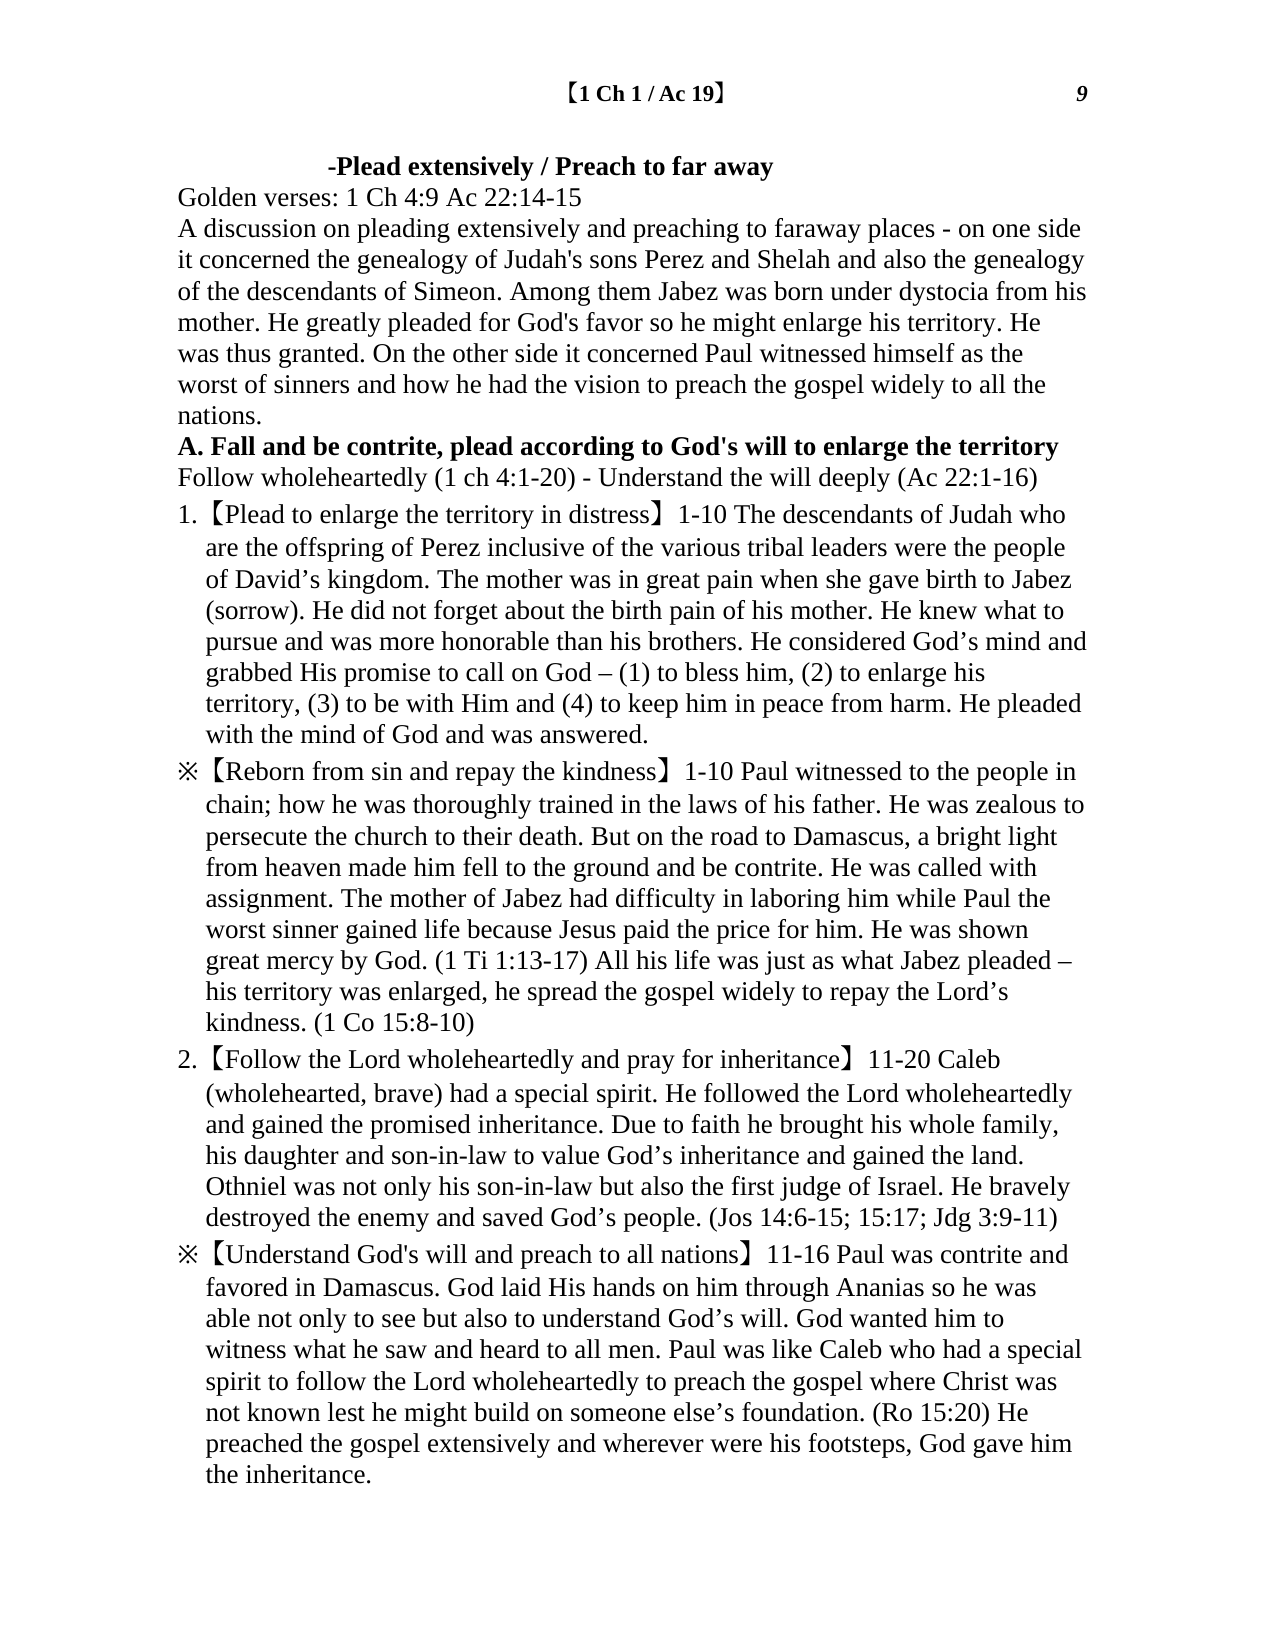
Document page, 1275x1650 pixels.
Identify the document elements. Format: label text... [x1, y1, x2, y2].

text -Plead extensively / Preach to far away [177, 150, 1087, 181]
text ※【Reborn from sin and repay the kindness】1-10 Paul witnessed to the people in chain; how he was thoroughly trained in the laws of his father. He was zealous to persecute the church to their death. But on the road to Damascus, a bright light from heaven made him fell to the ground and be contrite. He was called with assignment. The mother of Jabez had difficulty in laboring him while Paul the worst sinner gained life because Jesus paid the price for him. He was shown great mercy by God. (1 Ti 1:13-17) All his life was just as what Jabez pleaded – his territory was enlarged, he spread the gospel widely to repay the Lord’s kindness. (1 Co 15:8-10) [177, 749, 1087, 1038]
text A. Fall and be contrite, plead according to God's will to enlarge the territory [177, 430, 1087, 461]
text ※【Understand God's will and preach to all nations】11-16 Paul was contrite and favored in Damascus. God laid His hands on him through Ananias so he was able not only to see but also to understand God’s will. God wanted him to witness what he saw and heard to all men. Paul was like Caleb who had a special spirit to follow the Lord wholeheartedly to preach the gospel where Christ was not known lest he might build on someone else’s foundation. (Ro 15:20) He preached the gospel extensively and wherever were his footsteps, God gave him the inheritance. [177, 1232, 1087, 1489]
text 2.【Follow the Lord wholeheartedly and pray for inheritance】11-20 Caleb (wholehearted, brave) had a special spirit. He followed the Lord wholeheartedly and gained the promised inheritance. Due to faith he brought his whole family, his daughter and son-in-law to value God’s inheritance and gained the land. Othniel was not only his son-in-law but also the first judge of Israel. He bravely destroyed the enemy and saved God’s people. (Jos 14:6-15; 15:17; Jdg 3:9-11) [177, 1038, 1087, 1232]
text Golden verses: 1 Ch 4:9 Ac 22:14-15 [177, 181, 1087, 212]
text Follow wholeheartedly (1 ch 4:1-20) - Understand the will deeply (Ac 22:1-16) [177, 461, 1087, 493]
text A discussion on pleading extensively and preaching to faraway places - on one side it concerned the genealogy of Judah's sons Perez and Shelah and also the genealogy of the descendants of Simeon. Among them Jabez was born under dystocia from his mother. He greatly pleaded for God's favor so he might enlarge his territory. He was thus granted. On the other side it concerned Paul witnessed himself as the worst of sinners and how he had the vision to preach the gospel widely to all the nations. [177, 212, 1087, 430]
text 1.【Plead to enlarge the territory in distress】1-10 The descendants of Judah who are the offspring of Perez inclusive of the various tribal leaders were the people of David’s kingdom. The mother was in great pain when she gave birth to Jabez (sorrow). He did not forget about the birth pain of his mother. He knew what to pursue and was more honorable than his brothers. He considered God’s mind and grabbed His promise to call on God – (1) to bless him, (2) to enlarge his territory, (3) to be with Him and (4) to keep him in peace from harm. He pleaded with the mind of God and was answered. [177, 493, 1087, 749]
